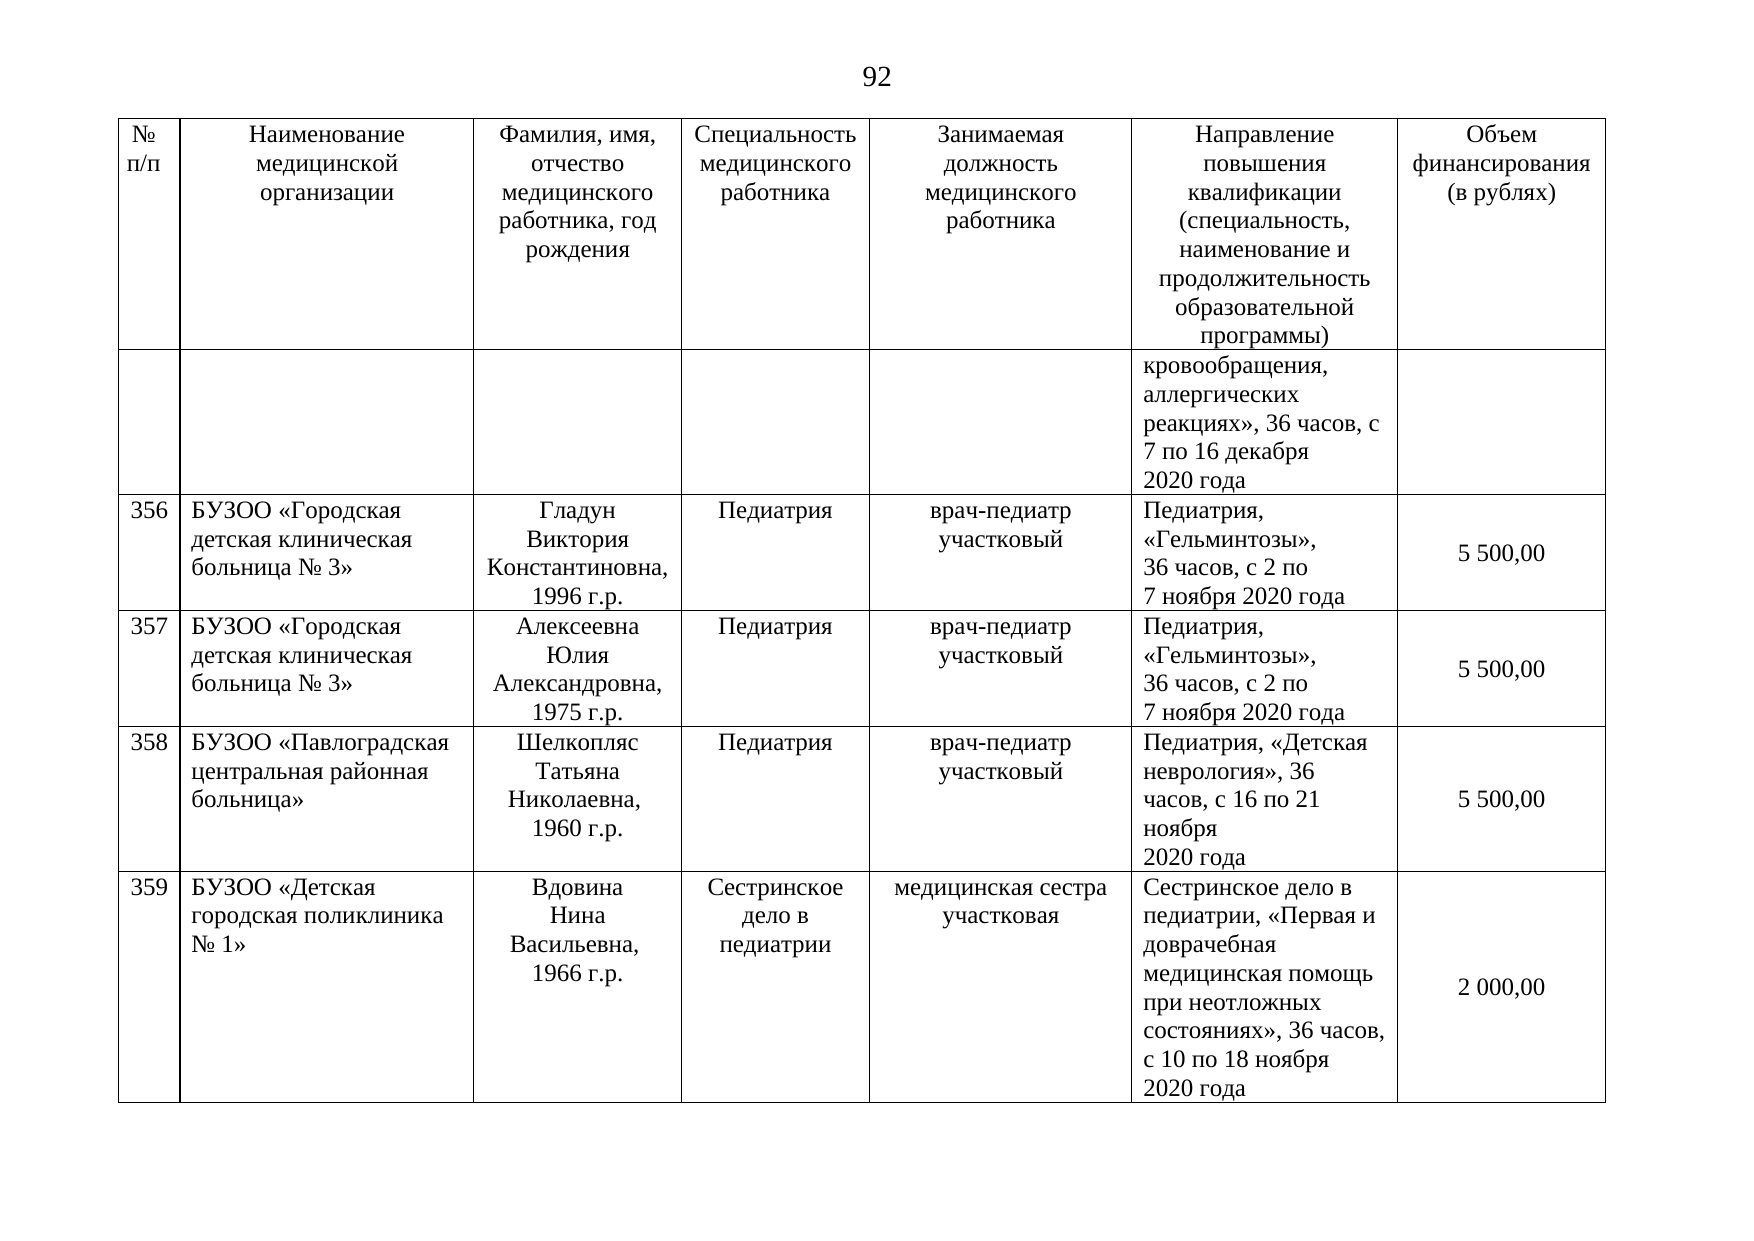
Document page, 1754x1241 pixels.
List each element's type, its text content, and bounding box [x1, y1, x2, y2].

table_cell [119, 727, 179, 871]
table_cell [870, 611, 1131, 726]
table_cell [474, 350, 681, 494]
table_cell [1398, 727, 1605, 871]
table_header Наименование медицинской организации [181, 119, 473, 349]
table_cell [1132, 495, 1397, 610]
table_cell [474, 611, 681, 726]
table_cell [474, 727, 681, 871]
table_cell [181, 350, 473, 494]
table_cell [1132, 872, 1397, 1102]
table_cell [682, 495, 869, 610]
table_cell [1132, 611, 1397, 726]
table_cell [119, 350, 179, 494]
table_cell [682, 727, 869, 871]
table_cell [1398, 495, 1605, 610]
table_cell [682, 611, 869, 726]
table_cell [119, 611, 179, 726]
table_header № п/п [119, 119, 179, 349]
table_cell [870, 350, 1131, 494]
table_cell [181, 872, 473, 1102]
table_header Занимаемая должность медицинского работника [870, 119, 1131, 349]
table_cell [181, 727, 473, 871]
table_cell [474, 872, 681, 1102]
table_header Объем финансирования (в рублях) [1398, 119, 1605, 349]
table_header Фамилия, имя, отчество медицинского работника, год рождения [474, 119, 681, 349]
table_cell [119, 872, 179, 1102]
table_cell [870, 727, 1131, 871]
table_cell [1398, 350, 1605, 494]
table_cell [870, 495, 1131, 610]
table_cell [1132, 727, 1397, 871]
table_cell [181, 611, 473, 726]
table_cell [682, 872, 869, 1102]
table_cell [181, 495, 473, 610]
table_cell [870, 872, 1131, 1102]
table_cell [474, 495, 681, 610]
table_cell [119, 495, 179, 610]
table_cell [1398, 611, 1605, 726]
table_header Специальность медицинского работника [682, 119, 869, 349]
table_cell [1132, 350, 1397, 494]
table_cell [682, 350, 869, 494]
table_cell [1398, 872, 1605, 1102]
